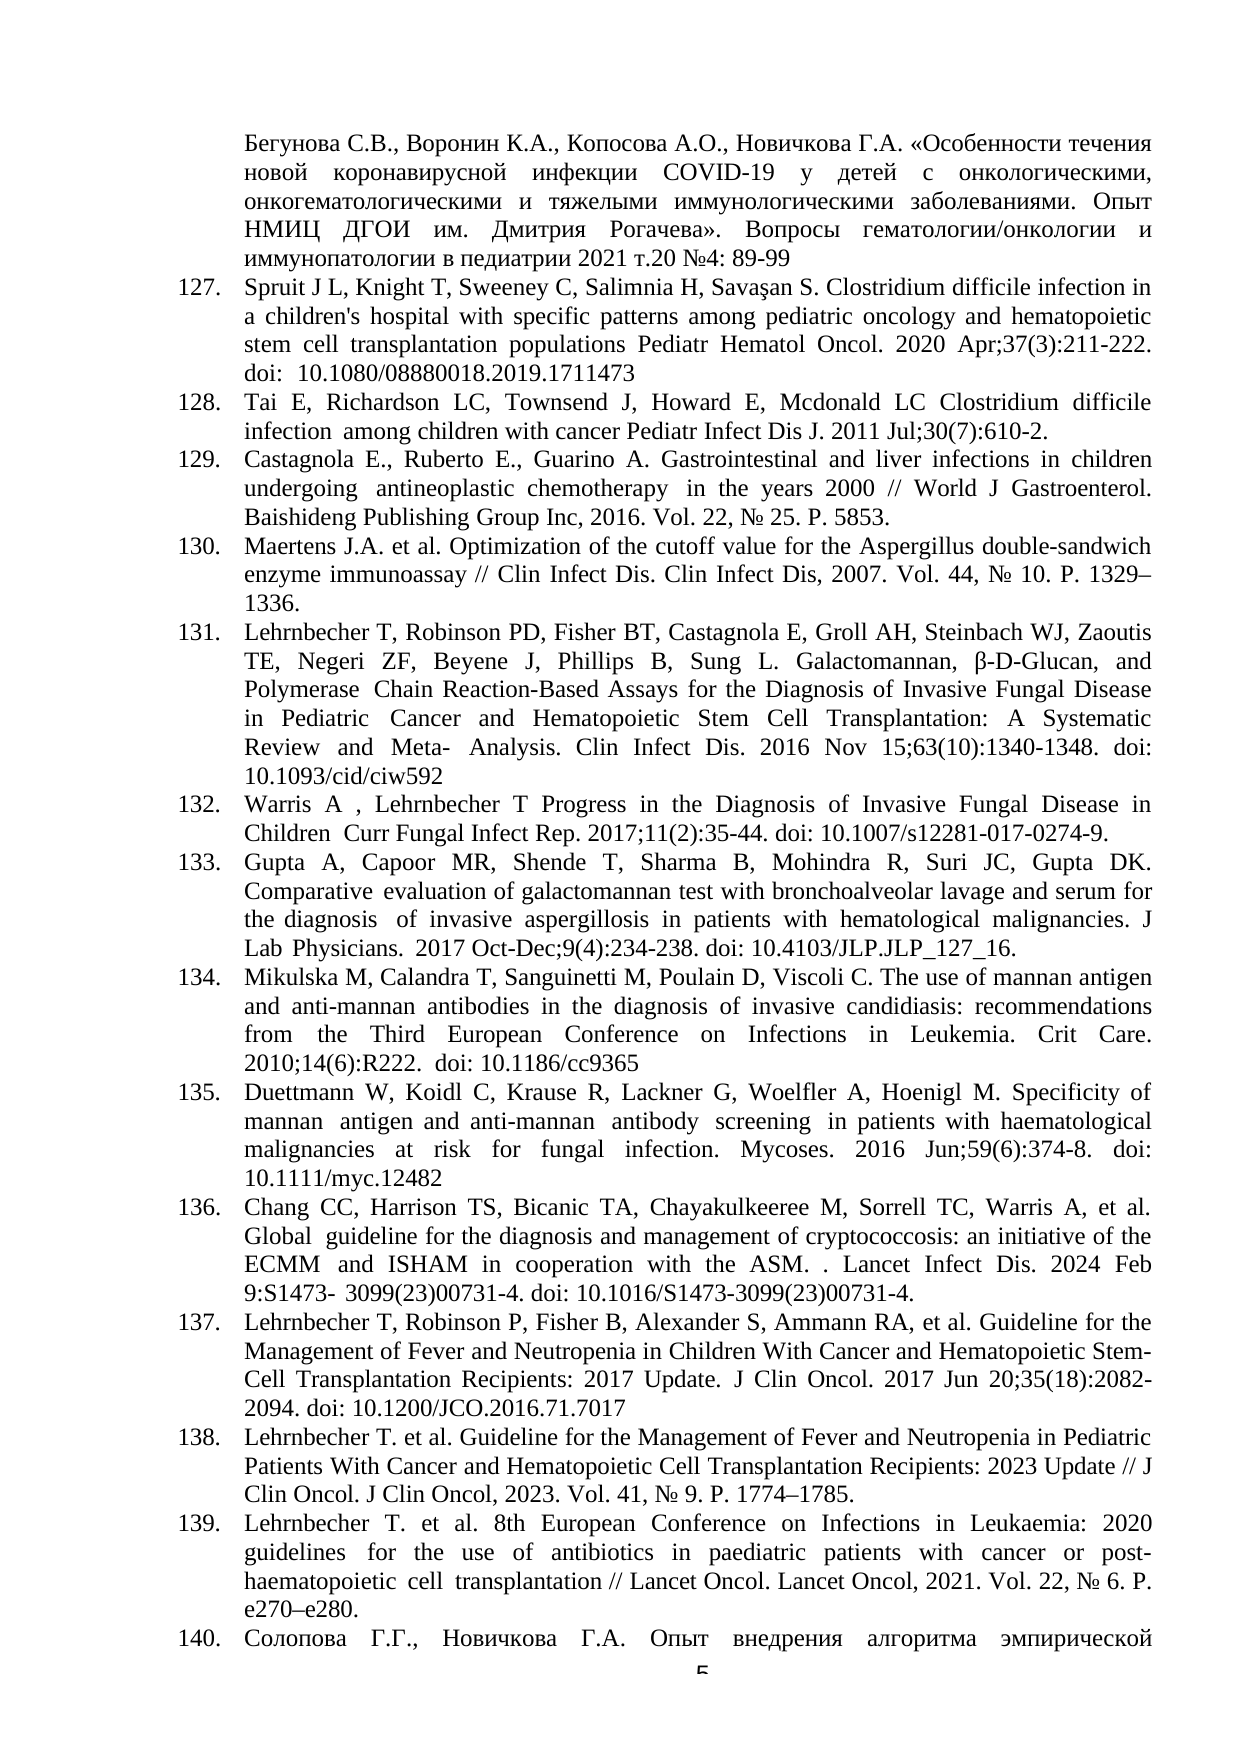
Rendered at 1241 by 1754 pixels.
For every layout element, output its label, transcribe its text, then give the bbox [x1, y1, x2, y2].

list Lehrnbecher T. et al. Guideline for the Management of Fever and Neutropenia in Pediatric Patients With Cancer and Hematopoietic Cell Transplantation Recipients: 2023 Update // J Clin Oncol. J Clin Oncol, 2023. Vol. 41, № 9. P. 1774–1785. [177, 1422, 1152, 1508]
list Mikulska M, Calandra T, Sanguinetti M, Poulain D, Viscoli C. The use of mannan antigen and anti-mannan antibodies in the diagnosis of invasive candidiasis: recommendations from the Third European Conference on Infections in Leukemia. Crit Care. 2010;14(6):R222. doi: 10.1186/cc9365 [177, 962, 1152, 1077]
list Gupta A, Capoor MR, Shende T, Sharma B, Mohindra R, Suri JC, Gupta DK. Comparative evaluation of galactomannan test with bronchoalveolar lavage and serum for the diagnosis of invasive aspergillosis in patients with hematological malignancies. J Lab Physicians. 2017 Oct-Dec;9(4):234-238. doi: 10.4103/JLP.JLP_127_16. [177, 847, 1152, 962]
list Castagnola E., Ruberto E., Guarino A. Gastrointestinal and liver infections in children undergoing antineoplastic chemotherapy in the years 2000 // World J Gastroenterol. Baishideng Publishing Group Inc, 2016. Vol. 22, № 25. P. 5853. [177, 444, 1152, 531]
list Lehrnbecher T. et al. 8th European Conference on Infections in Leukaemia: 2020 guidelines for the use of antibiotics in paediatric patients with cancer or post-haematopoietic cell transplantation // Lancet Oncol. Lancet Oncol, 2021. Vol. 22, № 6. P. e270–e280. [177, 1508, 1152, 1623]
list Tai E, Richardson LC, Townsend J, Howard E, Mcdonald LC Clostridium difficile infection among children with cancer Pediatr Infect Dis J. 2011 Jul;30(7):610-2. [177, 387, 1152, 444]
list Duettmann W, Koidl C, Krause R, Lackner G, Woelfler A, Hoenigl M. Specificity of mannan antigen and anti-mannan antibody screening in patients with haematological malignancies at risk for fungal infection. Mycoses. 2016 Jun;59(6):374-8. doi: 10.1111/myc.12482 [177, 1077, 1152, 1192]
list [177, 1623, 1152, 1652]
list Lehrnbecher T, Robinson P, Fisher B, Alexander S, Ammann RA, et al. Guideline for the Management of Fever and Neutropenia in Children With Cancer and Hematopoietic Stem- Cell Transplantation Recipients: 2017 Update. J Clin Oncol. 2017 Jun 20;35(18):2082- 2094. doi: 10.1200/JCO.2016.71.7017 [177, 1307, 1152, 1422]
list Warris A , Lehrnbecher T Progress in the Diagnosis of Invasive Fungal Disease in Children Curr Fungal Infect Rep. 2017;11(2):35-44. doi: 10.1007/s12281-017-0274-9. [177, 789, 1152, 847]
text Бегунова С.В., Воронин К.А., Копосова А.О., Новичкова Г.А. «Особенности течения новой коронавирусной инфекции COVID-19 у детей с онкологическими, онкогематологическими и тяжелыми иммунологическими заболеваниями. Опыт НМИЦ ДГОИ им. Дмитрия Рогачева». Вопросы гематологии/онкологии и иммунопатологии в педиатрии 2021 т.20 №4: 89-99 [244, 128, 1152, 272]
list Spruit J L, Knight T, Sweeney C, Salimnia H, Savaşan S. Clostridium difficile infection in a children's hospital with specific patterns among pediatric oncology and hematopoietic stem cell transplantation populations Pediatr Hematol Oncol. 2020 Apr;37(3):211-222. doi: 10.1080/08880018.2019.1711473 [177, 272, 1152, 387]
list Chang CC, Harrison TS, Bicanic TA, Chayakulkeeree M, Sorrell TC, Warris A, et al. Global guideline for the diagnosis and management of cryptococcosis: an initiative of the ECMM and ISHAM in cooperation with the ASM. . Lancet Infect Dis. 2024 Feb 9:S1473- 3099(23)00731-4. doi: 10.1016/S1473-3099(23)00731-4. [177, 1192, 1152, 1307]
list Lehrnbecher T, Robinson PD, Fisher BT, Castagnola E, Groll AH, Steinbach WJ, Zaoutis TE, Negeri ZF, Beyene J, Phillips B, Sung L. Galactomannan, β-D-Glucan, and Polymerase Chain Reaction-Based Assays for the Diagnosis of Invasive Fungal Disease in Pediatric Cancer and Hematopoietic Stem Cell Transplantation: A Systematic Review and Meta- Analysis. Clin Infect Dis. 2016 Nov 15;63(10):1340-1348. doi: 10.1093/cid/ciw592 [177, 617, 1152, 789]
list Maertens J.A. et al. Optimization of the cutoff value for the Aspergillus double-sandwich enzyme immunoassay // Clin Infect Dis. Clin Infect Dis, 2007. Vol. 44, № 10. P. 1329– 1336. [177, 531, 1152, 617]
